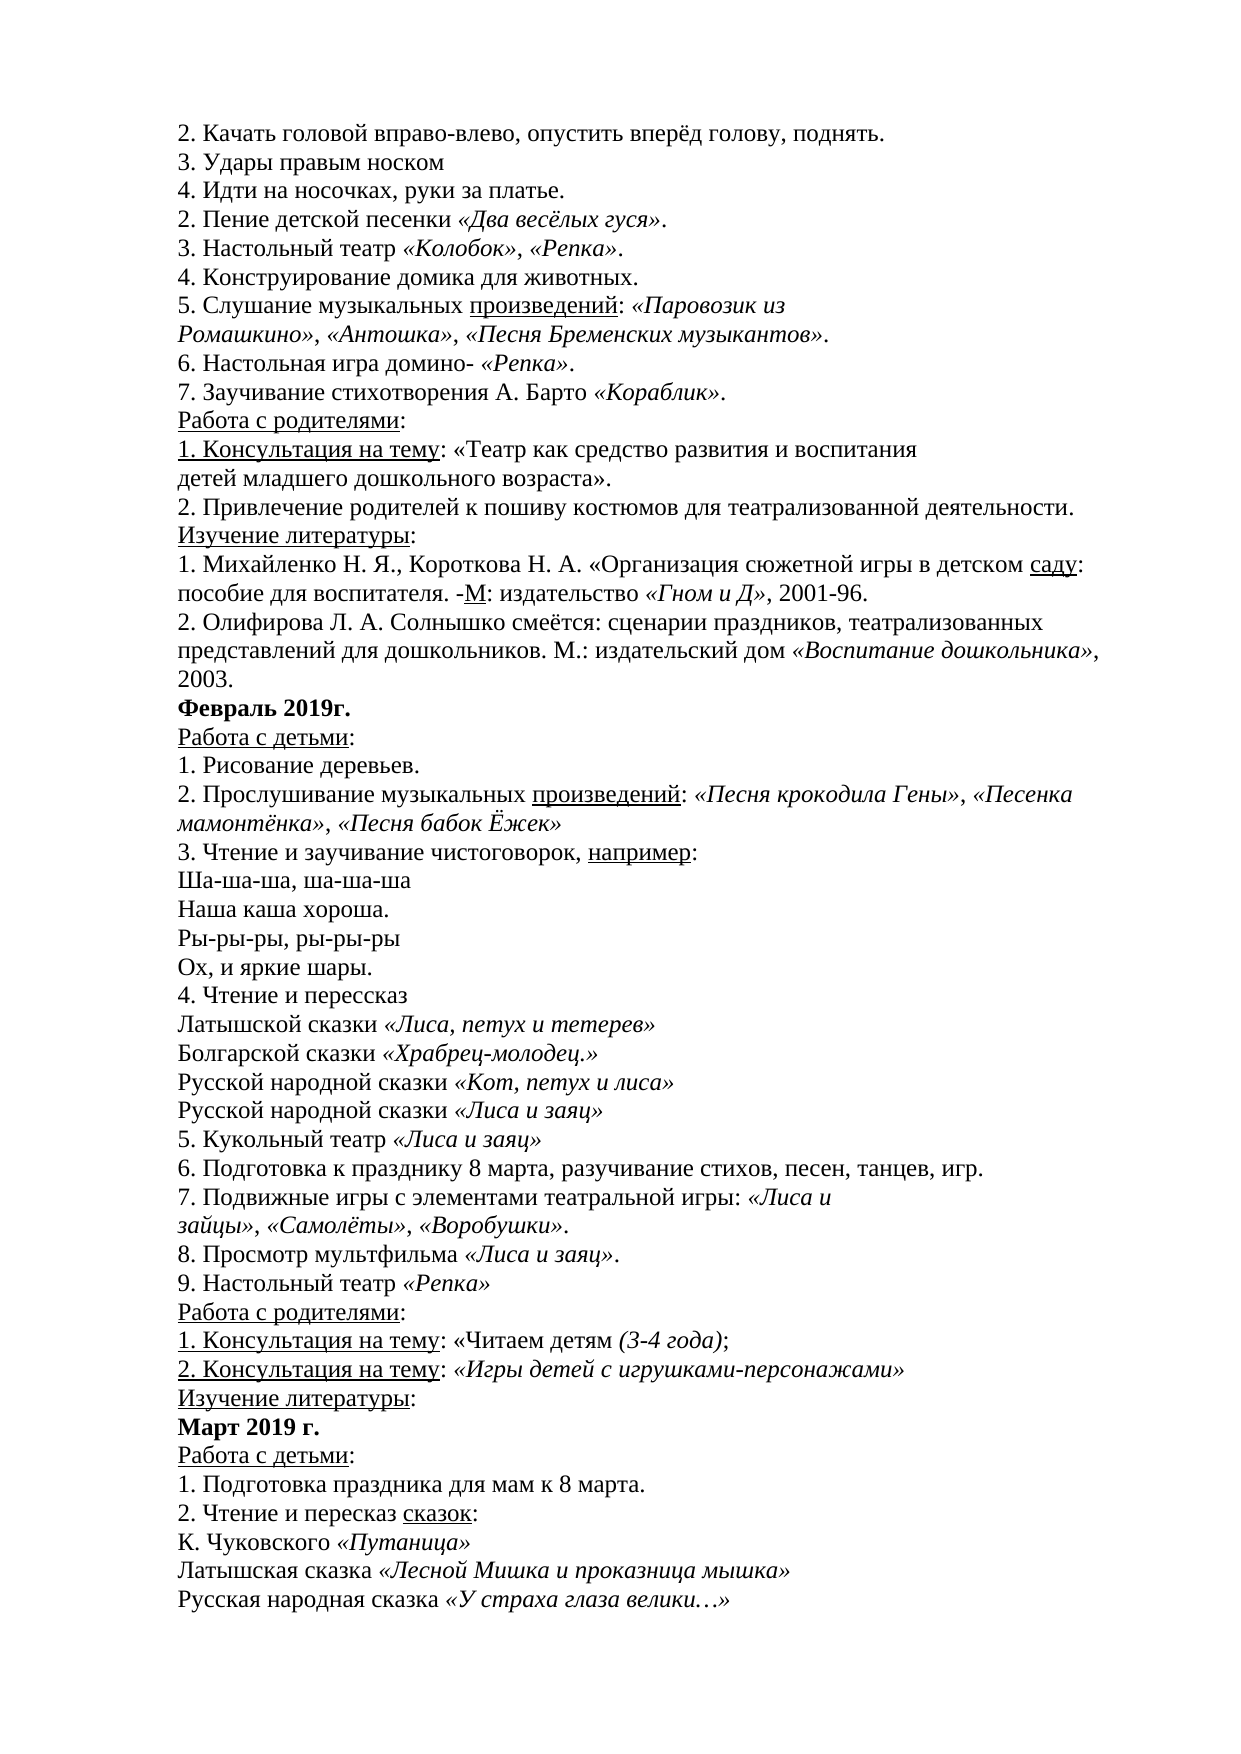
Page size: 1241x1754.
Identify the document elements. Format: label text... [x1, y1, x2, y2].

text 4. Чтение и перессказ [177, 981, 1152, 1009]
text 3. Настольный театр «Колобок», «Репка». [177, 233, 1152, 262]
text 6. Подготовка к празднику 8 марта, разучивание стихов, песен, танцев, игр. [177, 1153, 1152, 1182]
text Наша каша хороша. [177, 894, 1152, 923]
text Ша-ша-ша, ша-ша-ша [177, 866, 1152, 894]
text Латышская сказка «Лесной Мишка и проказница мышка» [177, 1556, 1152, 1584]
text 3. Чтение и заучивание чистоговорок, например: [177, 837, 1152, 866]
text Изучение литературы: [177, 521, 1152, 549]
text 4. Конструирование домика для животных. [177, 262, 1152, 291]
text Март 2019 г. [177, 1412, 1152, 1441]
text Работа с детьми: [177, 1441, 1152, 1469]
text 6. Настольная игра домино- «Репка». [177, 348, 1152, 377]
text 1. Консультация на тему: «Театр как средство развития и воспитания детей младшего дошкольного возраста». [177, 434, 1152, 492]
text Ох, и яркие шары. [177, 952, 1152, 981]
text Работа с родителями: [177, 1297, 1152, 1326]
text 1. Консультация на тему: «Читаем детям (3-4 года); [177, 1326, 1152, 1354]
text Русской народной сказки «Кот, петух и лиса» [177, 1067, 1152, 1096]
text 2. Привлечение родителей к пошиву костюмов для театрализованной деятельности. [177, 492, 1152, 521]
text Февраль 2019г. [177, 693, 1152, 722]
text 4. Идти на носочках, руки за платье. [177, 176, 1152, 204]
text 2. Чтение и пересказ сказок: [177, 1498, 1152, 1527]
text 8. Просмотр мультфильма «Лиса и заяц». [177, 1239, 1152, 1268]
text 5. Кукольный театр «Лиса и заяц» [177, 1124, 1152, 1153]
text Болгарской сказки «Храбрец-молодец.» [177, 1038, 1152, 1067]
text К. Чуковского «Путаница» [177, 1527, 1152, 1556]
text 2. Качать головой вправо-влево, опустить вперёд голову, поднять. [177, 118, 1152, 147]
text 1. Рисование деревьев. [177, 751, 1152, 779]
text 1. Подготовка праздника для мам к 8 марта. [177, 1469, 1152, 1498]
text Работа с детьми: [177, 722, 1152, 751]
text Ры-ры-ры, ры-ры-ры [177, 923, 1152, 952]
text Работа с родителями: [177, 406, 1152, 434]
text 9. Настольный театр «Репка» [177, 1268, 1152, 1297]
text Латышской сказки «Лиса, петух и тетерев» [177, 1009, 1152, 1038]
text Изучение литературы: [177, 1383, 1152, 1412]
text 7. Подвижные игры с элементами театральной игры: «Лиса и зайцы», «Самолёты», «Воробушки». [177, 1182, 1152, 1239]
text 1. Михайленко Н. Я., Короткова Н. А. «Организация сюжетной игры в детском саду: пособие для воспитателя. -М: издательство «Гном и Д», 2001-96. [177, 549, 1152, 607]
text Русской народной сказки «Лиса и заяц» [177, 1096, 1152, 1124]
text 7. Заучивание стихотворения А. Барто «Кораблик». [177, 377, 1152, 406]
text 2. Олифирова Л. А. Солнышко смеётся: сценарии праздников, театрализованных представлений для дошкольников. М.: издательский дом «Воспитание дошкольника», 2003. [177, 607, 1152, 693]
text 2. Прослушивание музыкальных произведений: «Песня крокодила Гены», «Песенка мамонтёнка», «Песня бабок Ёжек» [177, 779, 1152, 837]
text 5. Слушание музыкальных произведений: «Паровозик из Ромашкино», «Антошка», «Песня Бременских музыкантов». [177, 291, 1152, 348]
text 2. Пение детской песенки «Два весёлых гуся». [177, 204, 1152, 233]
text 3. Удары правым носком [177, 147, 1152, 176]
text Русская народная сказка «У страха глаза велики…» [177, 1584, 1152, 1613]
text 2. Консультация на тему: «Игры детей с игрушками-персонажами» [177, 1354, 1152, 1383]
